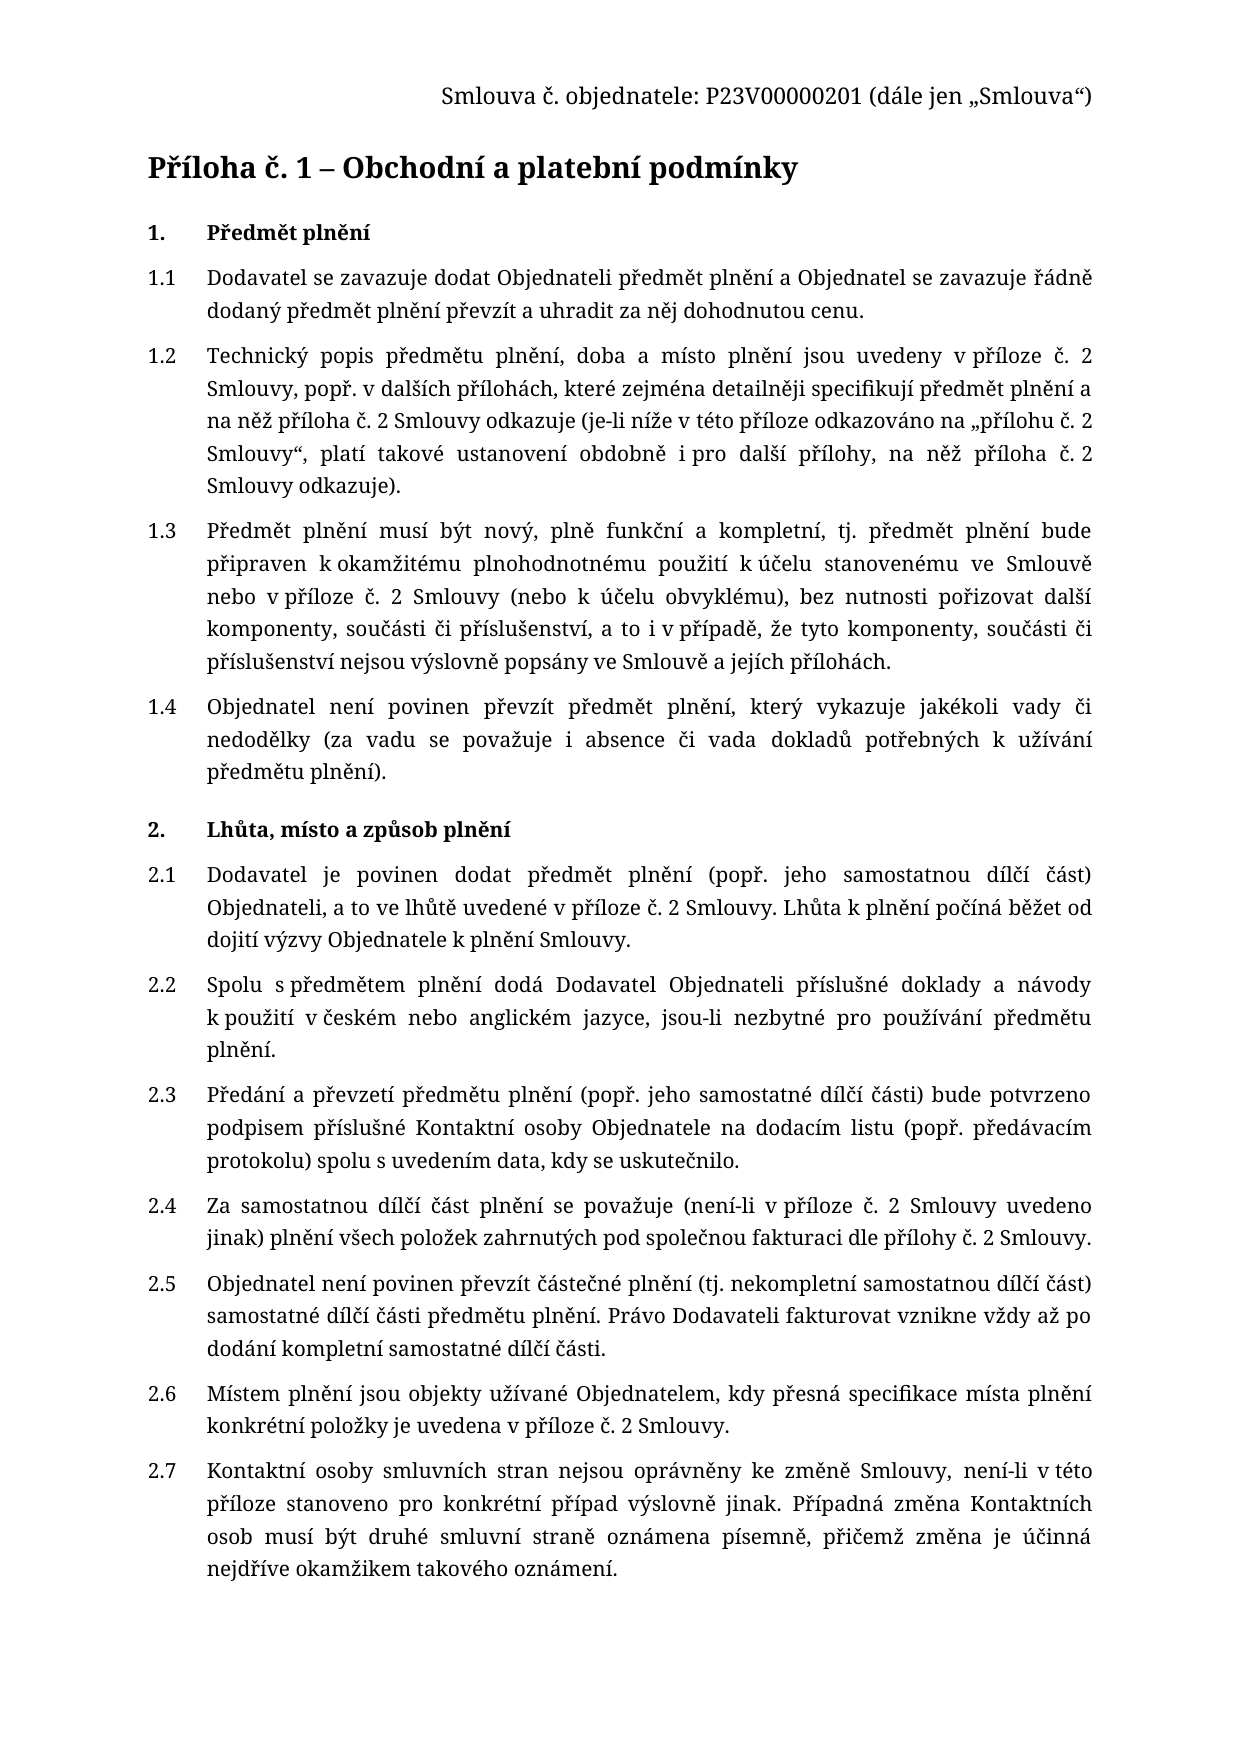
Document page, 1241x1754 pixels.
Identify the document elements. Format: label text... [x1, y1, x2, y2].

list Objednatel není povinen převzít částečné plnění (tj. nekompletní samostatnou dílčí část) samostatné dílčí části předmětu plnění. Právo Dodavateli fakturovat vznikne vždy až po dodání kompletní samostatné dílčí části. [148, 1269, 1093, 1362]
list Předmět plnění musí být nový, plně funkční a kompletní, tj. předmět plnění bude připraven k okamžitému plnohodnotnému použití k účelu stanovenému ve Smlouvě nebo v příloze č. 2 Smlouvy (nebo k účelu obvyklému), bez nutnosti pořizovat další komponenty, součásti či příslušenství, a to i v případě, že tyto komponenty, součásti či příslušenství nejsou výslovně popsány ve Smlouvě a jejích přílohách. [148, 517, 1093, 675]
list Dodavatel je povinen dodat předmět plnění (popř. jeho samostatnou dílčí část) Objednateli, a to ve lhůtě uvedené v příloze č. 2 Smlouvy. Lhůta k plnění počíná běžet od dojití výzvy Objednatele k plnění Smlouvy. [148, 860, 1093, 954]
list Objednatel není povinen převzít předmět plnění, který vykazuje jakékoli vady či nedodělky (za vadu se považuje i absence či vada dokladů potřebných k užívání předmětu plnění). [148, 692, 1093, 786]
list Dodavatel se zavazuje dodat Objednateli předmět plnění a Objednatel se zavazuje řádně dodaný předmět plnění převzít a uhradit za něj dohodnutou cenu. [148, 263, 1093, 324]
list Za samostatnou dílčí část plnění se považuje (není-li v příloze č. 2 Smlouvy uvedeno jinak) plnění všech položek zahrnutých pod společnou fakturaci dle přílohy č. 2 Smlouvy. [148, 1191, 1093, 1252]
list Spolu s předmětem plnění dodá Dodavatel Objednateli příslušné doklady a návody k použití v českém nebo anglickém jazyce, jsou-li nezbytné pro používání předmětu plnění. [148, 970, 1093, 1064]
list Předání a převzetí předmětu plnění (popř. jeho samostatné dílčí části) bude potvrzeno podpisem příslušné Kontaktní osoby Objednatele na dodacím listu (popř. předávacím protokolu) spolu s uvedením data, kdy se uskutečnilo. [148, 1081, 1093, 1174]
list Místem plnění jsou objekty užívané Objednatelem, kdy přesná specifikace místa plnění konkrétní položky je uvedena v příloze č. 2 Smlouvy. [148, 1379, 1093, 1440]
list Technický popis předmětu plnění, doba a místo plnění jsou uvedeny v příloze č. 2 Smlouvy, popř. v dalších přílohách, které zejména detailněji specifikují předmět plnění a na něž příloha č. 2 Smlouvy odkazuje (je-li níže v této příloze odkazováno na „přílohu č. 2 Smlouvy“, platí takové ustanovení obdobně i pro další přílohy, na něž příloha č. 2 Smlouvy odkazuje). [148, 341, 1093, 500]
list Kontaktní osoby smluvních stran nejsou oprávněny ke změně Smlouvy, není-li v této příloze stanoveno pro konkrétní případ výslovně jinak. Případná změna Kontaktních osob musí být druhé smluvní straně oznámena písemně, přičemž změna je účinná nejdříve okamžikem takového oznámení. [148, 1457, 1093, 1583]
list Lhůta, místo a způsob plnění [148, 815, 1093, 843]
text Příloha č. 1 – Obchodní a platební podmínky [148, 148, 1093, 187]
list Předmět plnění [148, 218, 1093, 247]
